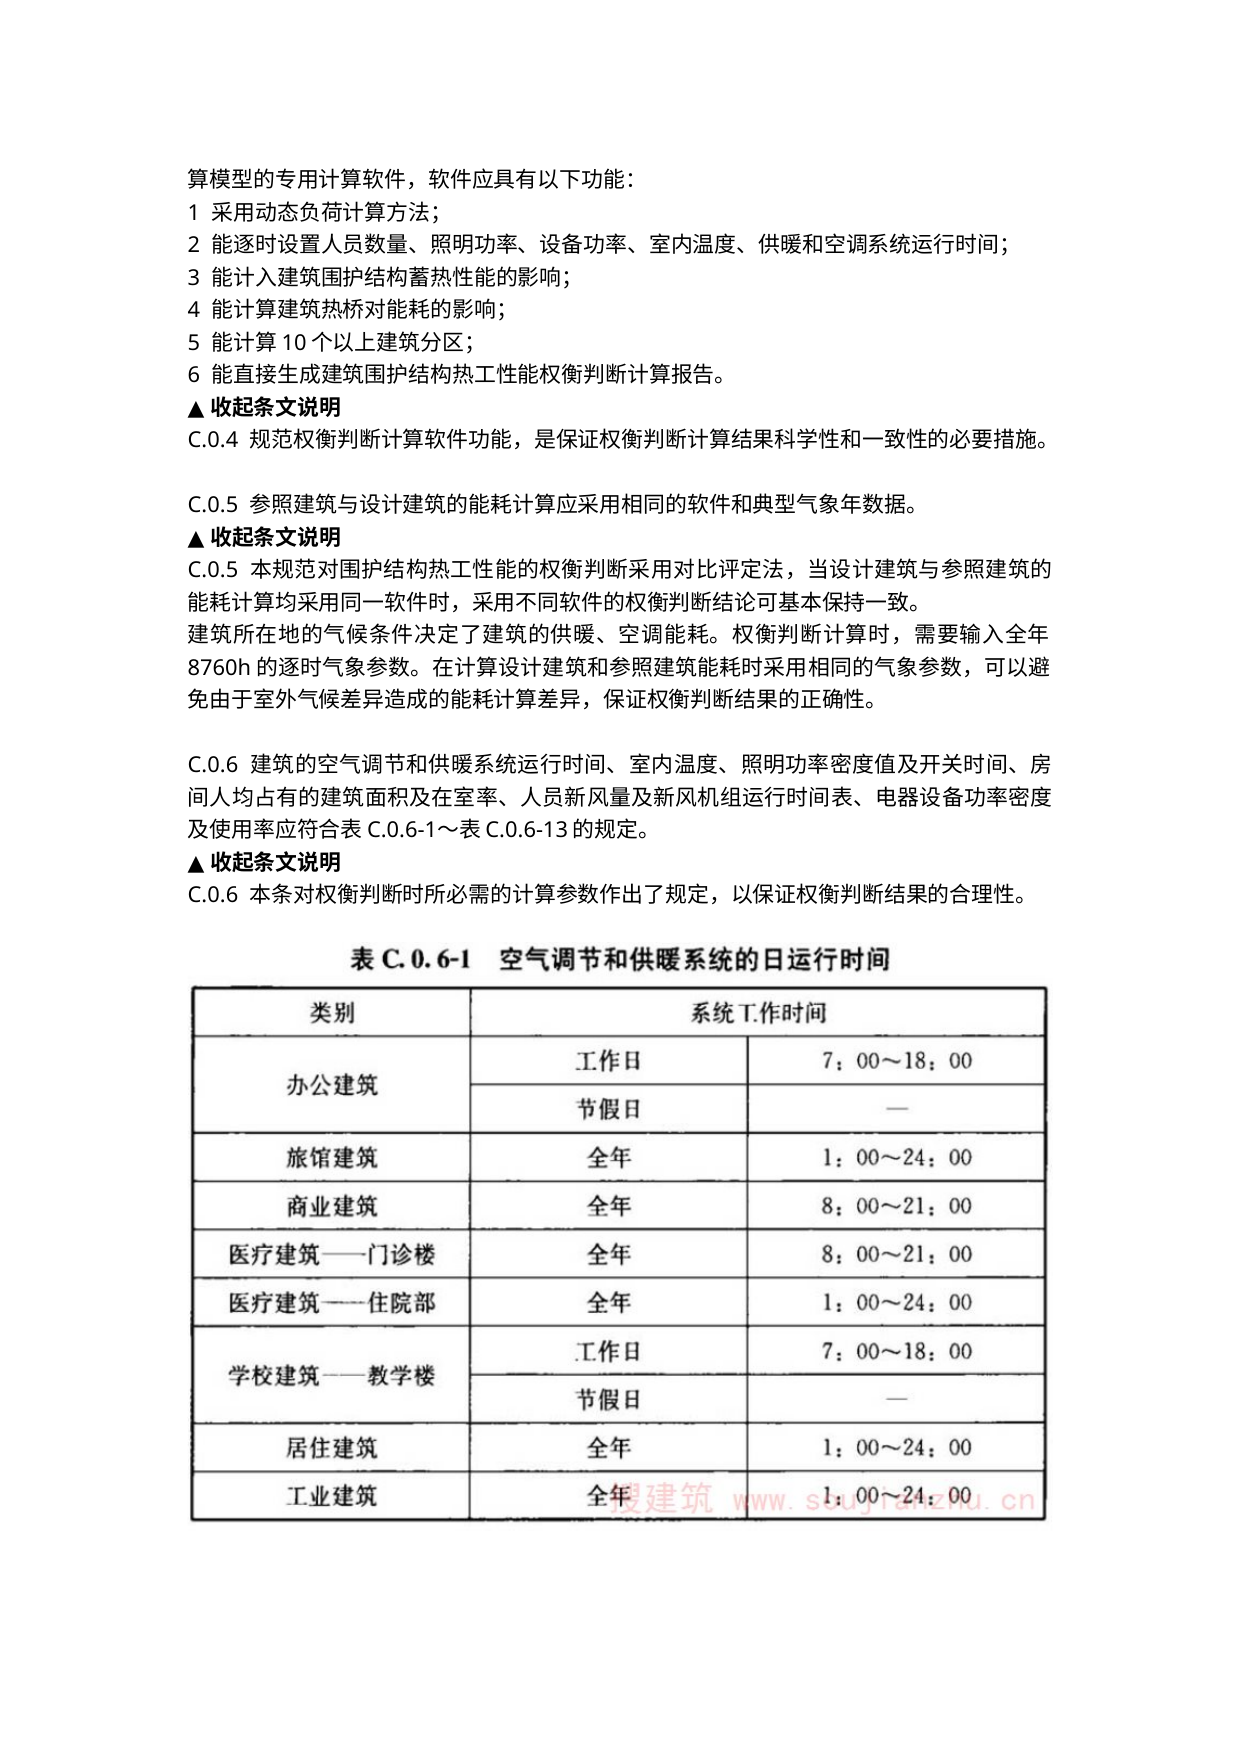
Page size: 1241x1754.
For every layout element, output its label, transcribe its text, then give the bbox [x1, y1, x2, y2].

picture [187, 942, 1053, 1531]
text C.0.5 参照建筑与设计建筑的能耗计算应采用相同的软件和典型气象年数据。 [187, 487, 1053, 519]
text 6 能直接生成建筑围护结构热工性能权衡判断计算报告。 [187, 357, 1053, 389]
text C.0.6 建筑的空气调节和供暖系统运行时间、室内温度、照明功率密度值及开关时间、房间人均占有的建筑面积及在室率、人员新风量及新风机组运行时间表、电器设备功率密度及使用率应符合表C.0.6-1～表C.0.6-13的规定。 [187, 747, 1053, 844]
text 1 采用动态负荷计算方法； [187, 194, 1053, 227]
text ▲ 收起条文说明 C.0.5 本规范对围护结构热工性能的权衡判断采用对比评定法，当设计建筑与参照建筑的能耗计算均采用同一软件时，采用不同软件的权衡判断结论可基本保持一致。 建筑所在地的气候条件决定了建筑的供暖、空调能耗。权衡判断计算时，需要输入全年8760h的逐时气象参数。在计算设计建筑和参照建筑能耗时采用相同的气象参数，可以避免由于室外气候差异造成的能耗计算差异，保证权衡判断结果的正确性。 [187, 519, 1053, 747]
text ▲ 收起条文说明 C.0.6 本条对权衡判断时所必需的计算参数作出了规定，以保证权衡判断结果的合理性。 [187, 844, 1053, 942]
text 3 能计入建筑围护结构蓄热性能的影响； [187, 259, 1053, 292]
text 2 能逐时设置人员数量、照明功率、设备功率、室内温度、供暖和空调系统运行时间； [187, 227, 1053, 259]
text ▲ 收起条文说明 C.0.4 规范权衡判断计算软件功能，是保证权衡判断计算结果科学性和一致性的必要措施。 [187, 389, 1053, 487]
text 5 能计算10个以上建筑分区； [187, 324, 1053, 357]
text 4 能计算建筑热桥对能耗的影响； [187, 292, 1053, 324]
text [187, 162, 1053, 194]
